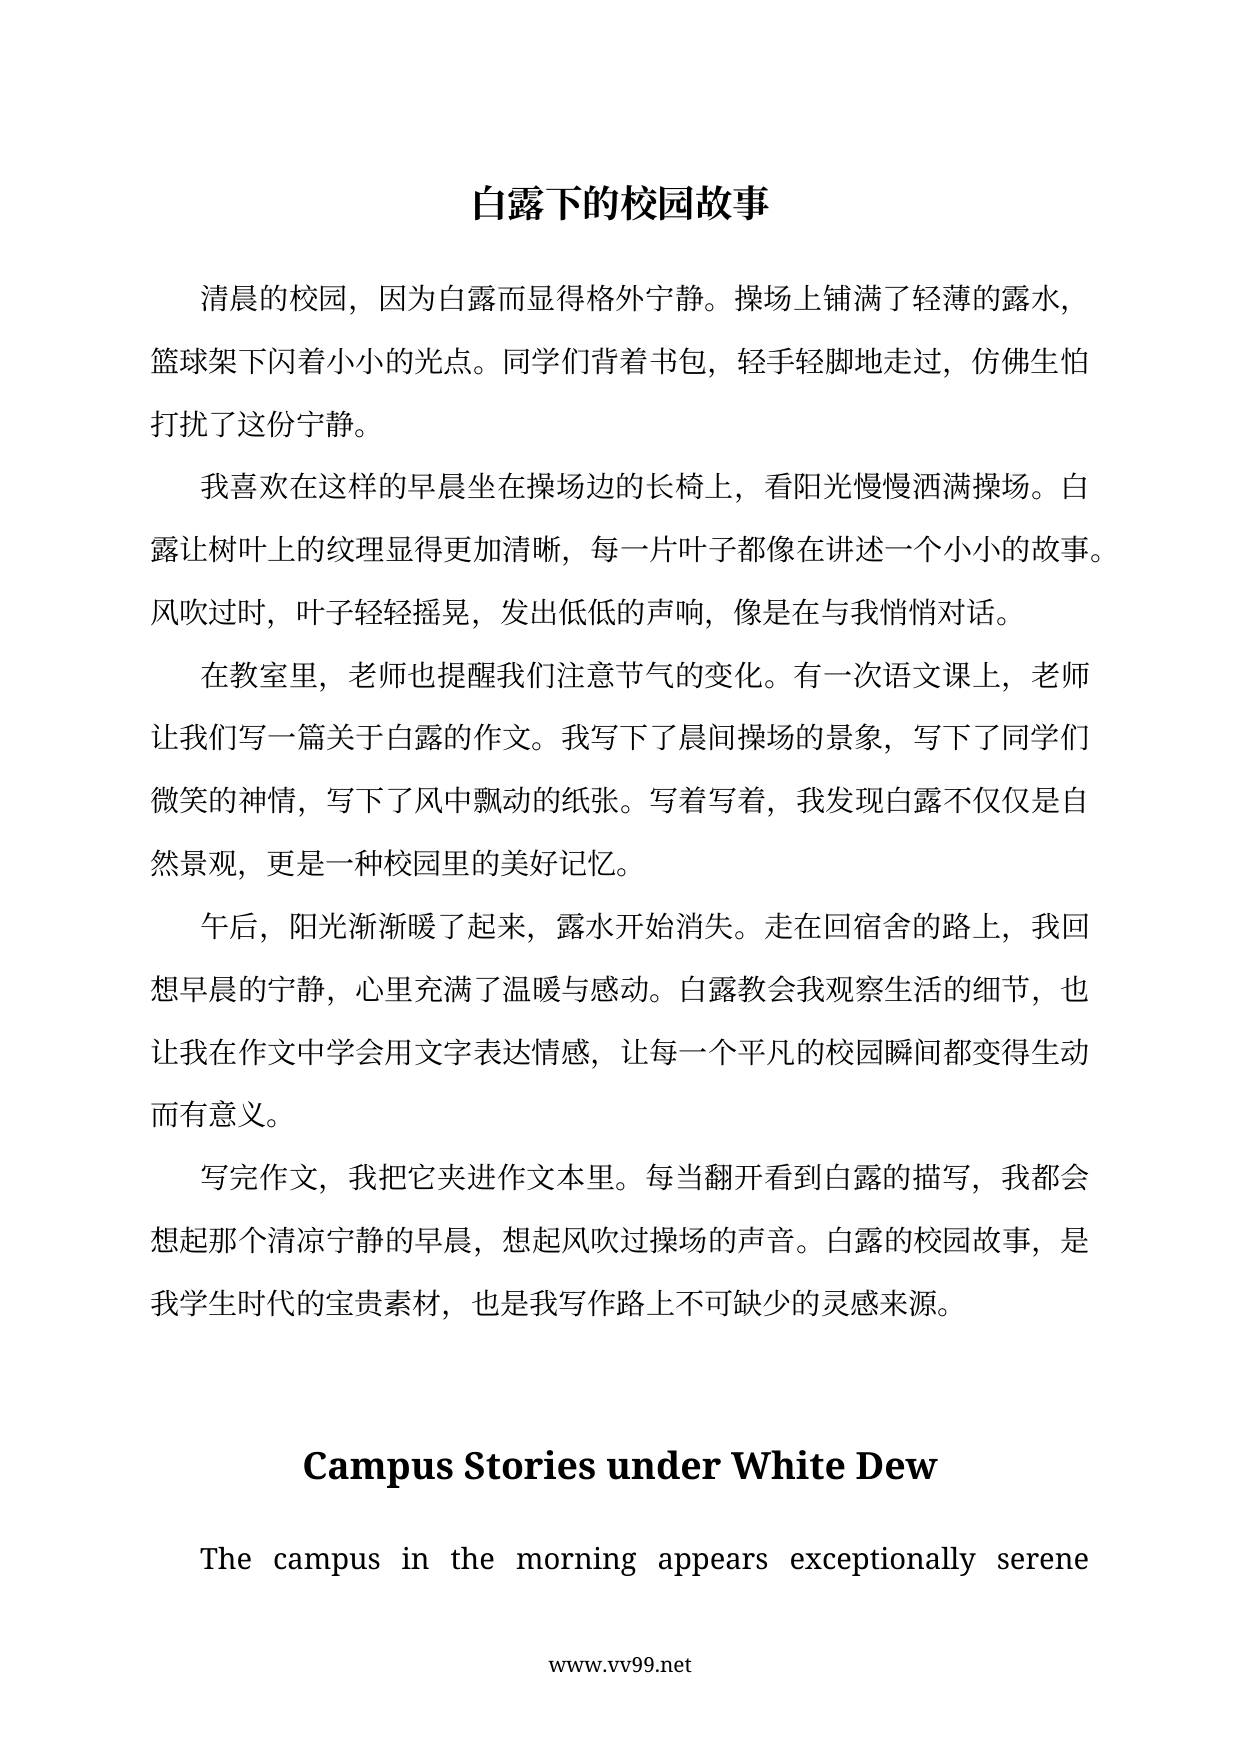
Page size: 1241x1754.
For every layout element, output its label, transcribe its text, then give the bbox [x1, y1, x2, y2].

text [150, 1538, 1090, 1578]
text 在教室里，老师也提醒我们注意节气的变化。有一次语文课上，老师让我们写一篇关于白露的作文。我写下了晨间操场的景象，写下了同学们微笑的神情，写下了风中飘动的纸张。写着写着，我发现白露不仅仅是自然景观，更是一种校园里的美好记忆。 [150, 653, 1090, 883]
subtitle Campus Stories under White Dew [150, 1439, 1090, 1490]
text 写完作文，我把它夹进作文本里。每当翻开看到白露的描写，我都会想起那个清凉宁静的早晨，想起风吹过操场的声音。白露的校园故事，是我学生时代的宝贵素材，也是我写作路上不可缺少的灵感来源。 [150, 1155, 1090, 1323]
text 清晨的校园，因为白露而显得格外宁静。操场上铺满了轻薄的露水，篮球架下闪着小小的光点。同学们背着书包，轻手轻脚地走过，仿佛生怕打扰了这份宁静。 [150, 276, 1090, 443]
subtitle 白露下的校园故事 [150, 174, 1090, 228]
text 我喜欢在这样的早晨坐在操场边的长椅上，看阳光慢慢洒满操场。白露让树叶上的纹理显得更加清晰，每一片叶子都像在讲述一个小小的故事。风吹过时，叶子轻轻摇晃，发出低低的声响，像是在与我悄悄对话。 [150, 464, 1090, 632]
text 午后，阳光渐渐暖了起来，露水开始消失。走在回宿舍的路上，我回想早晨的宁静，心里充满了温暖与感动。白露教会我观察生活的细节，也让我在作文中学会用文字表达情感，让每一个平凡的校园瞬间都变得生动而有意义。 [150, 904, 1090, 1134]
